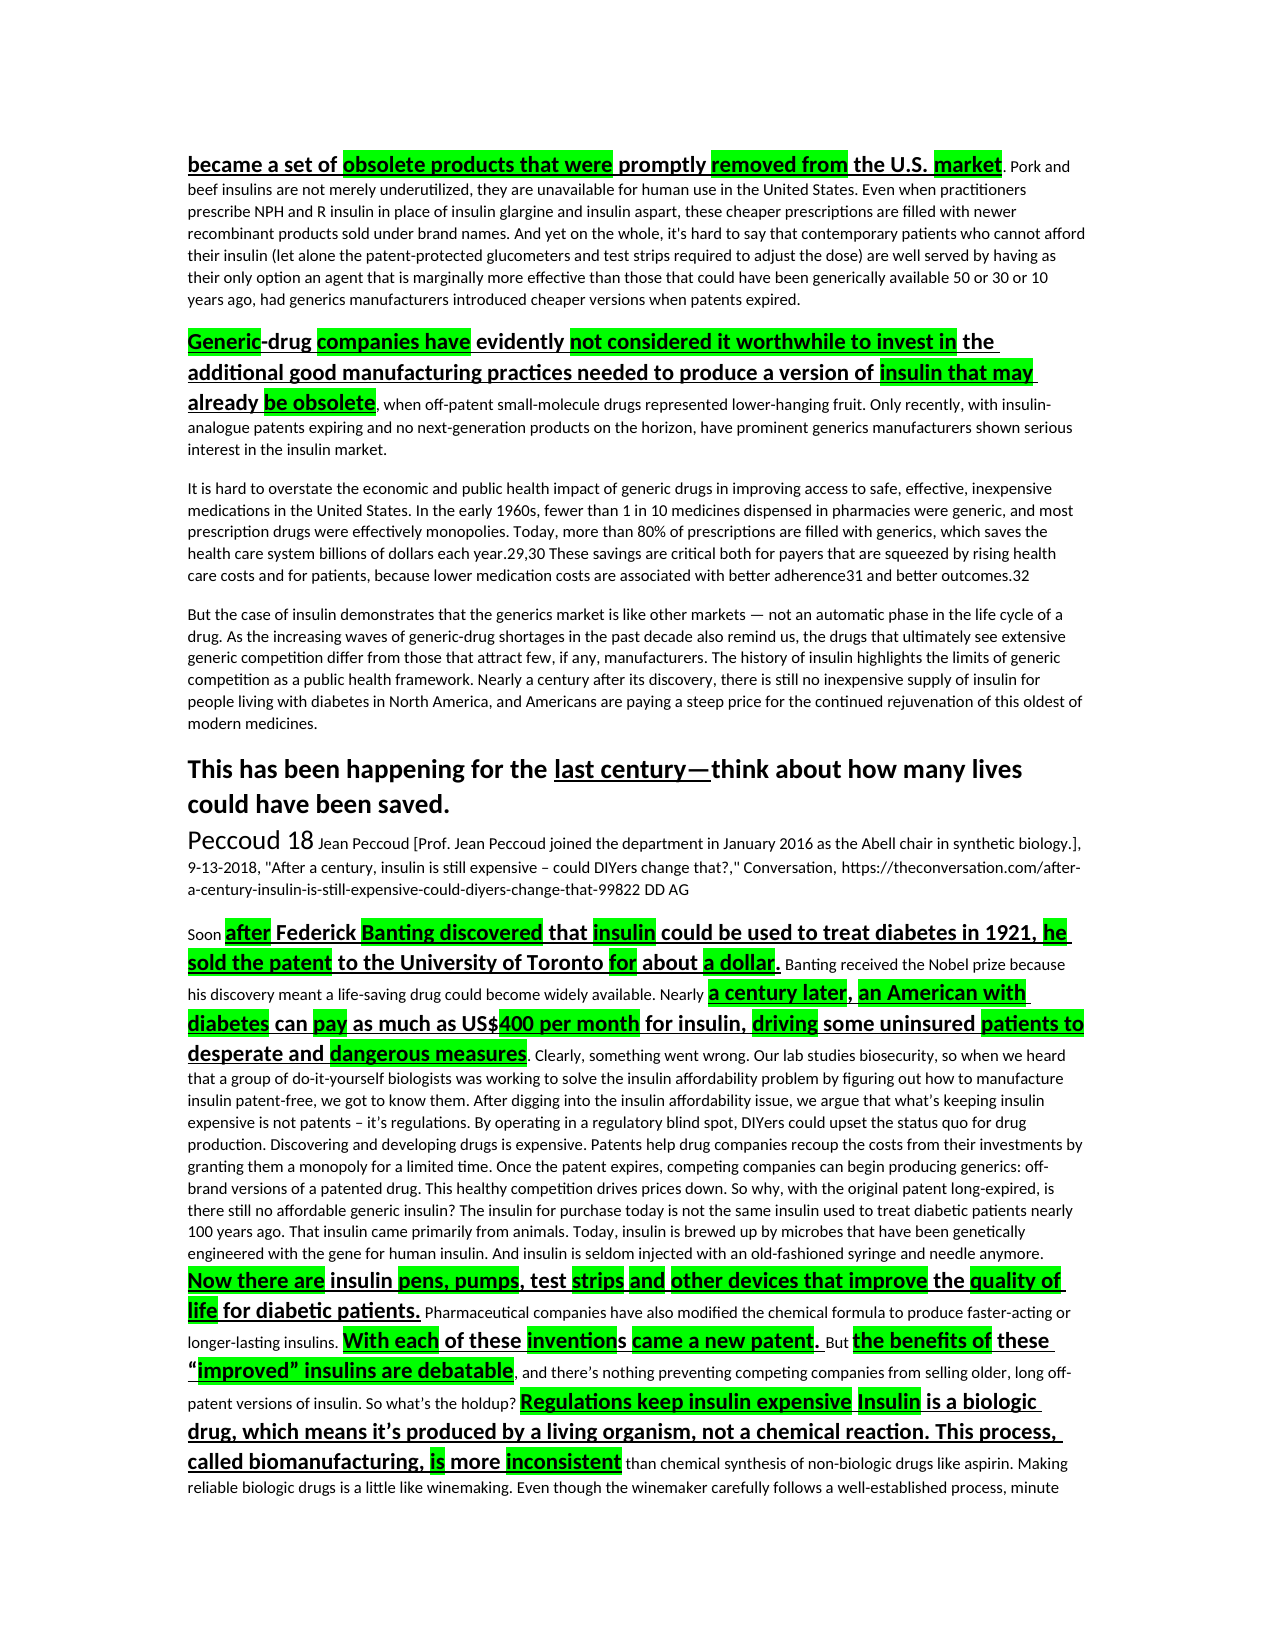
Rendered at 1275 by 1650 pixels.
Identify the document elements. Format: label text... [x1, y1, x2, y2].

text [187, 918, 1087, 1497]
subtitle This has been happening for the last century—think about how many lives could have been saved. [187, 752, 1087, 821]
text Generic-drug companies have evidently not considered it worthwhile to invest in the additional good manufacturing practices needed to produce a version of insulin that may already be obsolete, when off-patent small-molecule drugs represented lower-hanging fruit. Only recently, with insulin-analogue patents expiring and no next-generation products on the horizon, have prominent generics manufacturers shown serious interest in the insulin market. [187, 327, 1087, 460]
text But the case of insulin demonstrates that the generics market is like other markets — not an automatic phase in the life cycle of a drug. As the increasing waves of generic-drug shortages in the past decade also remind us, the drugs that ultimately see extensive generic competition differ from those that attract few, if any, manufacturers. The history of insulin highlights the limits of generic competition as a public health framework. Nearly a century after its discovery, there is still no inexpensive supply of insulin for people living with diabetes in North America, and Americans are paying a steep price for the continued rejuvenation of this oldest of modern medicines. [187, 604, 1087, 734]
text It is hard to overstate the economic and public health impact of generic drugs in improving access to safe, effective, inexpensive medications in the United States. In the early 1960s, fewer than 1 in 10 medicines dispensed in pharmacies were generic, and most prescription drugs were effectively monopolies. Today, more than 80% of prescriptions are filled with generics, which saves the health care system billions of dollars each year.29,30 These savings are critical both for payers that are squeezed by rising health care costs and for patients, because lower medication costs are associated with better adherence31 and better outcomes.32 [187, 478, 1087, 586]
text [187, 150, 1087, 309]
text Peccoud 18 Jean Peccoud [Prof. Jean Peccoud joined the department in January 2016 as the Abell chair in synthetic biology.], 9-13-2018, "After a century, insulin is still expensive – could DIYers change that?," Conversation, https://theconversation.com/after-a-century-insulin-is-still-expensive-could-diyers-change-that-99822 DD AG [187, 823, 1087, 900]
